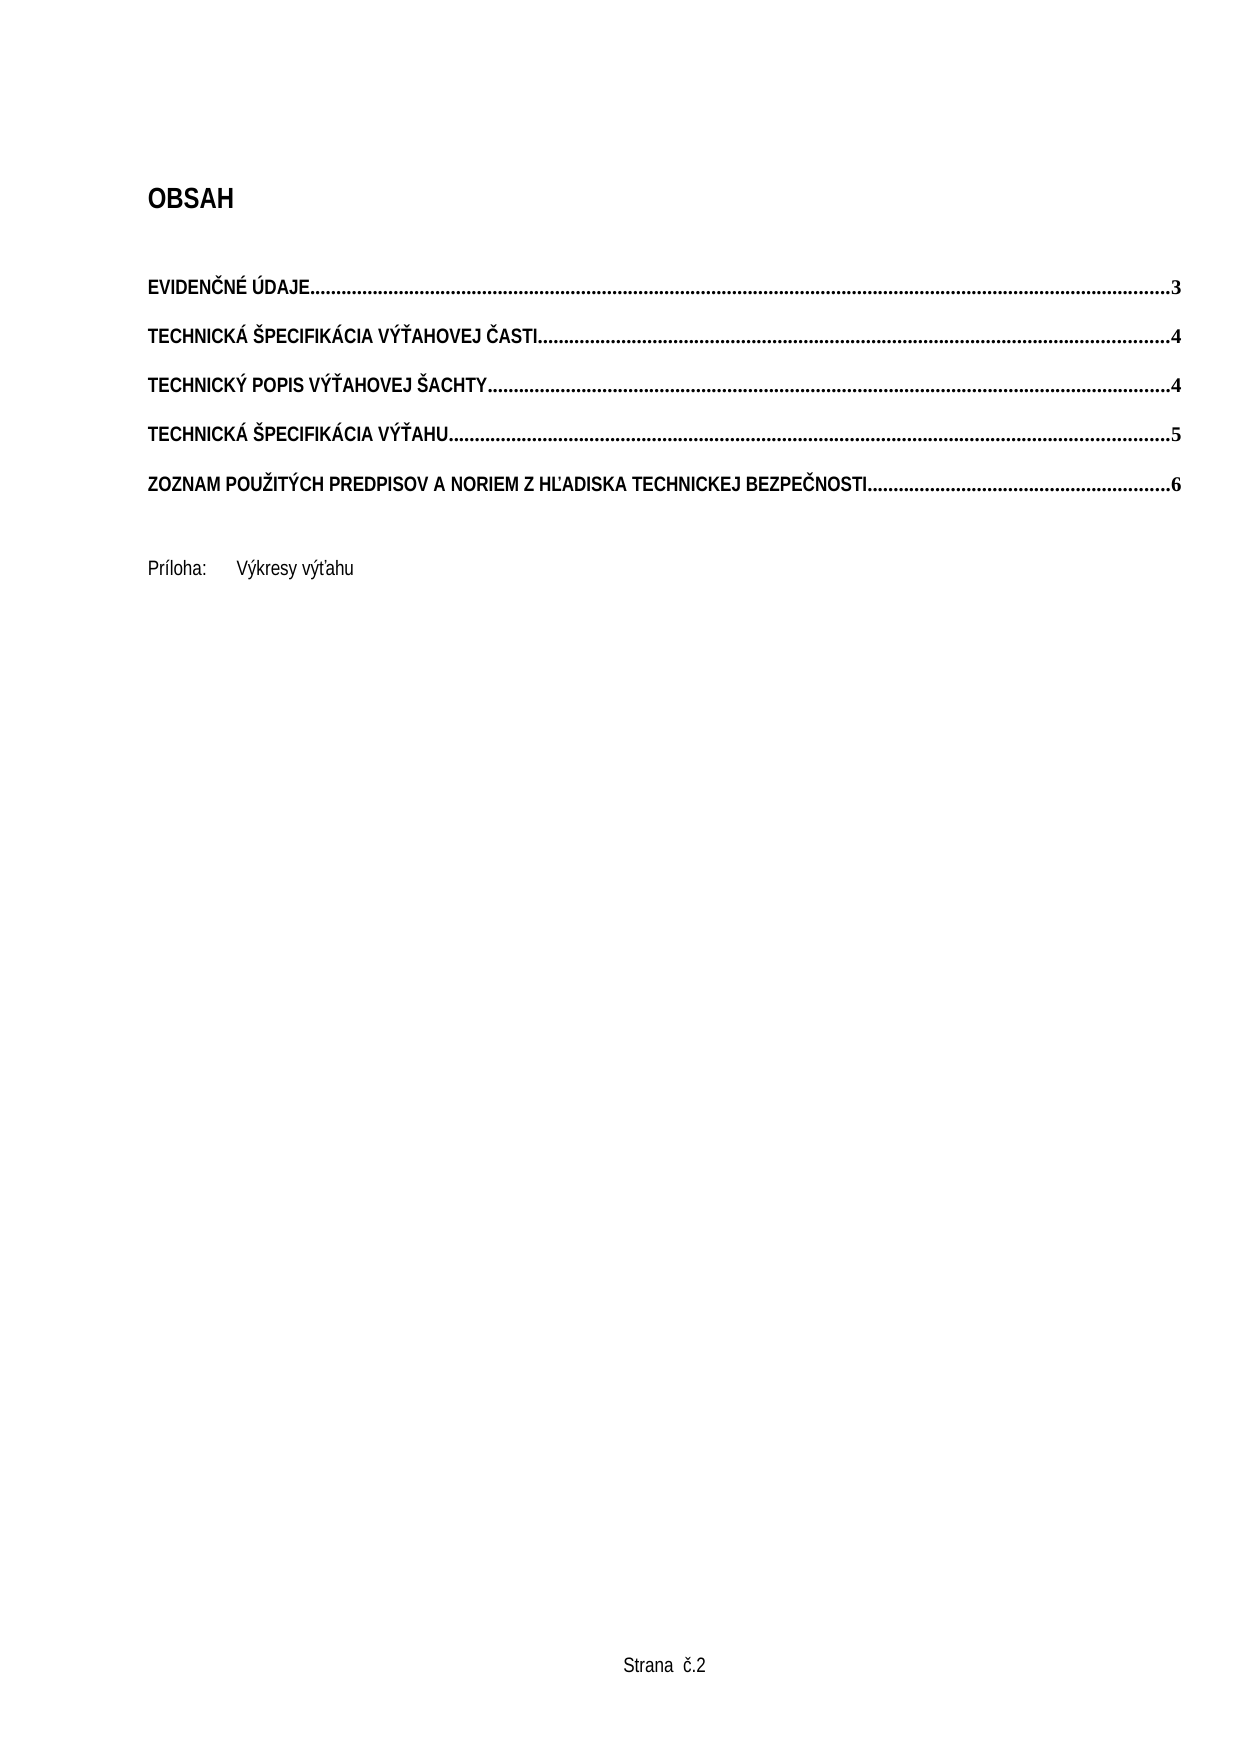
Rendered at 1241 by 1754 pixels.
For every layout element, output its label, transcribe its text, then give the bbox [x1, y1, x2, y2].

text TECHNICKÁ ŠPECIFIKÁCIA VÝŤAHU 5 [148, 422, 1181, 446]
text TECHNICKÝ POPIS VÝŤAHOVEJ ŠACHTY 4 [148, 373, 1181, 397]
text ZOZNAM POUŽITÝCH PREDPISOV A NORIEM Z HĽADISKA TECHNICKEJ BEZPEČNOSTI 6 [148, 471, 1181, 496]
text OBSAH [148, 181, 1181, 214]
text TECHNICKÁ ŠPECIFIKÁCIA VÝŤAHOVEJ ČASTI 4 [148, 324, 1181, 348]
text EVIDENČNÉ ÚDAJE 3 [148, 275, 1181, 299]
text Príloha: Výkresy výťahu [148, 556, 1181, 580]
